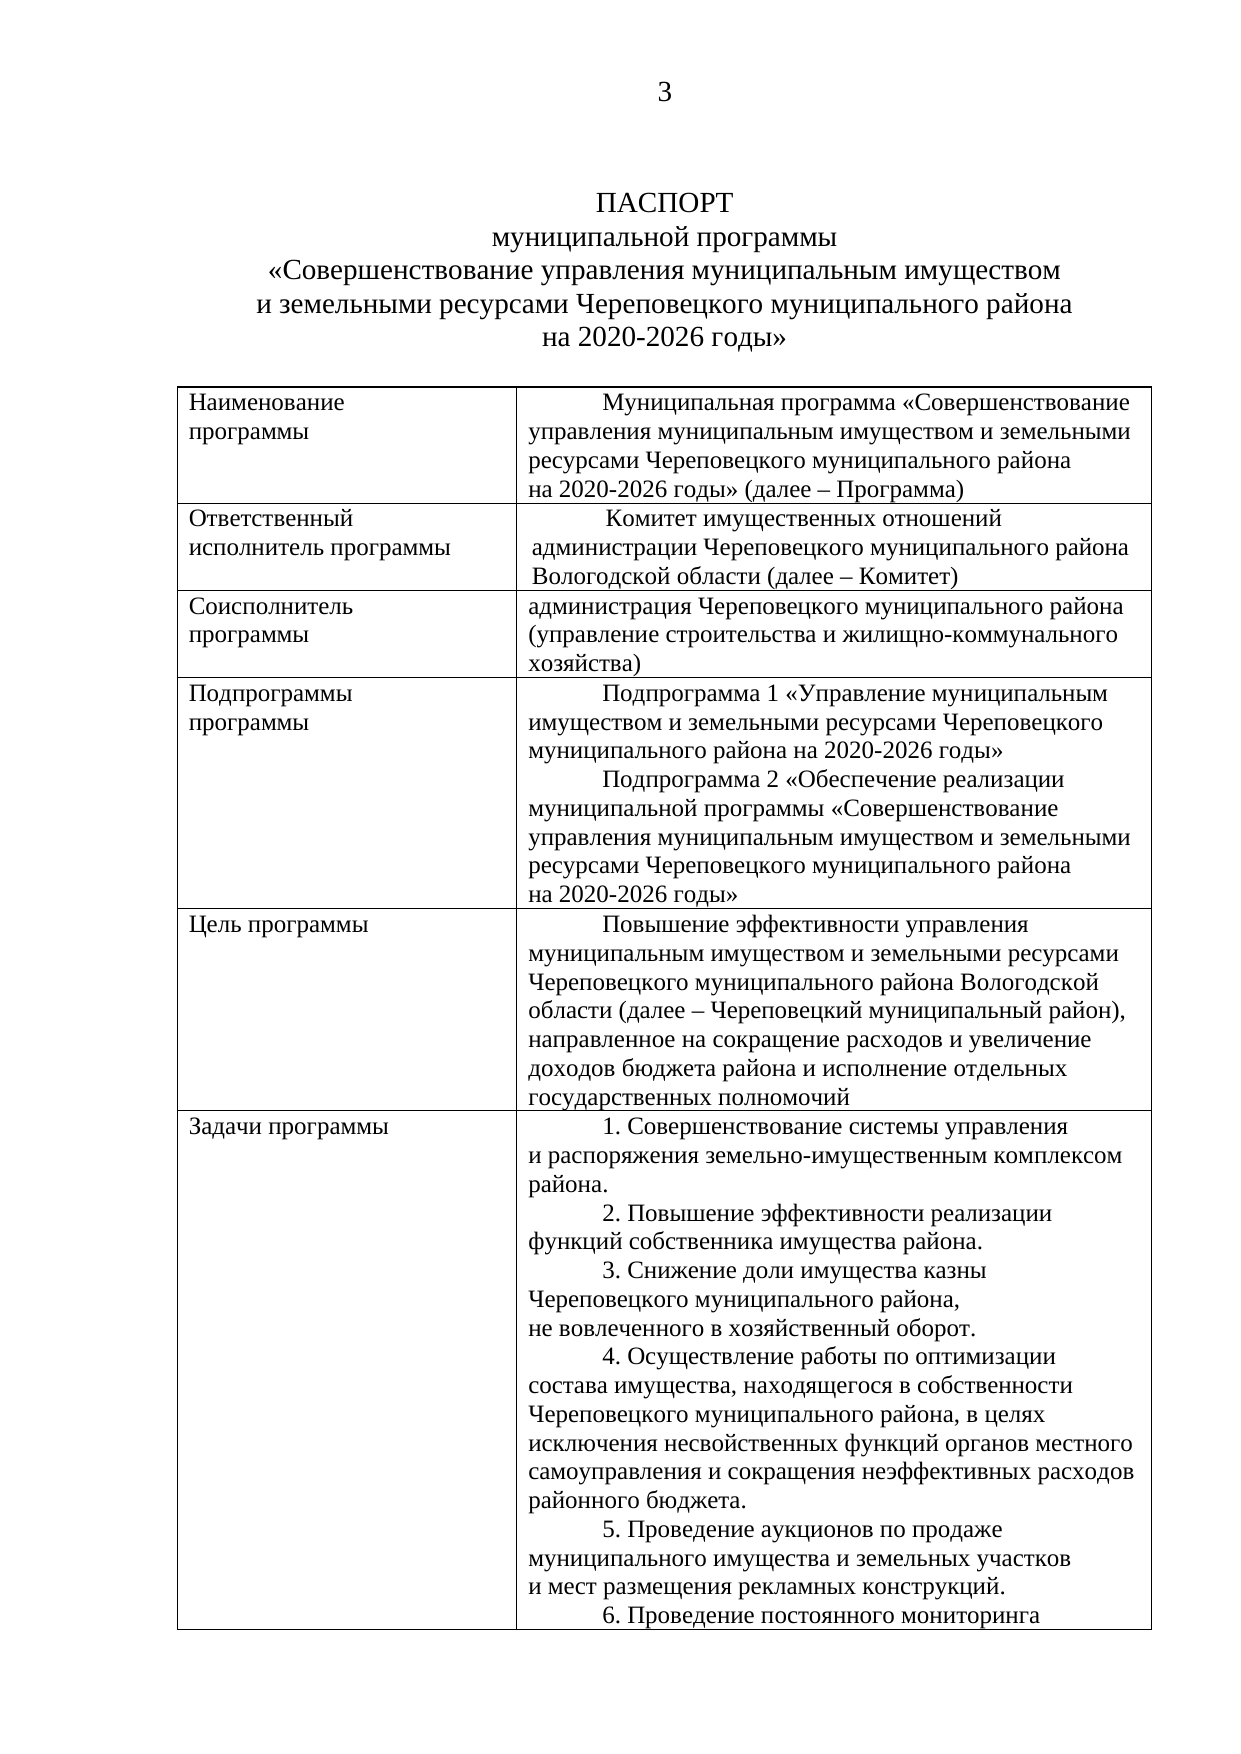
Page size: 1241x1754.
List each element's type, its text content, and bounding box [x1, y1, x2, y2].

text на 2020-2026 годы» [177, 319, 1152, 353]
table_cell Цель программы [178, 909, 516, 1110]
table_cell Подпрограммы программы [178, 678, 516, 908]
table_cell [517, 1111, 1151, 1629]
table_cell администрация Череповецкого муниципального района (управление строительства и жилищно-коммунального хозяйства) [517, 591, 1151, 677]
table_header Муниципальная программа «Совершенствование управления муниципальным имуществом и земельными ресурсами Череповецкого муниципального района на 2020-2026 годы» (далее – Программа) [517, 388, 1151, 502]
text ПАСПОРТ [177, 185, 1152, 219]
table_cell Повышение эффективности управления муниципальным имуществом и земельными ресурсами Череповецкого муниципального района Вологодской области (далее – Череповецкий муниципальный район), направленное на сокращение расходов и увеличение доходов бюджета района и исполнение отдельных государственных полномочий [517, 909, 1151, 1110]
table_cell Соисполнитель программы [178, 591, 516, 677]
table_cell Задачи программы [178, 1111, 516, 1629]
table_cell Комитет имущественных отношений администрации Череповецкого муниципального района Вологодской области (далее – Комитет) [517, 504, 1151, 590]
table_header Наименование программы [178, 388, 516, 502]
table_cell Подпрограмма 1 «Управление муниципальным имуществом и земельными ресурсами Череповецкого муниципального района на 2020-2026 годы» Подпрограмма 2 «Обеспечение реализации муниципальной программы «Совершенствование управления муниципальным имуществом и земельными ресурсами Череповецкого муниципального района на 2020-2026 годы» [517, 678, 1151, 908]
table_cell Ответственный исполнитель программы [178, 504, 516, 590]
text муниципальной программы [177, 219, 1152, 252]
text «Совершенствование управления муниципальным имуществом [177, 252, 1152, 286]
text и земельными ресурсами Череповецкого муниципального района [177, 286, 1152, 319]
